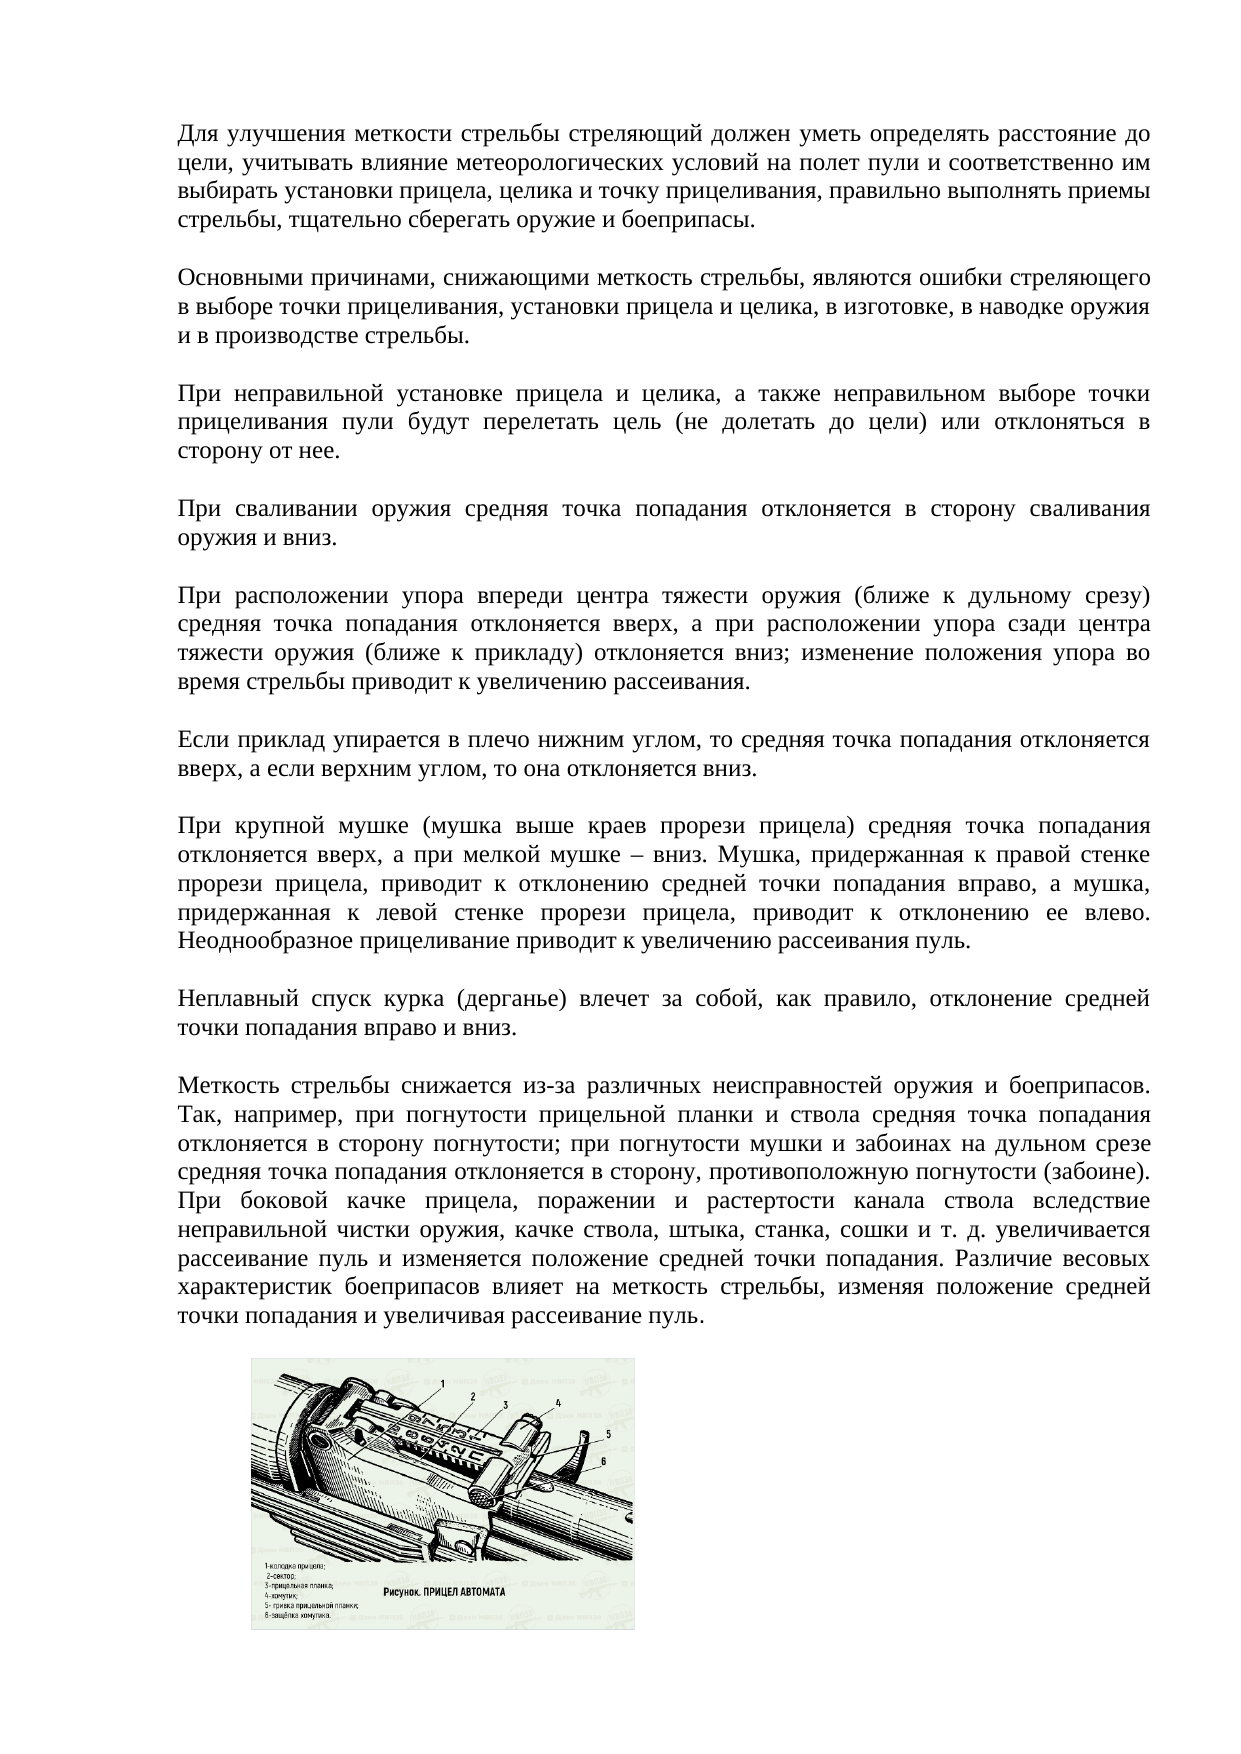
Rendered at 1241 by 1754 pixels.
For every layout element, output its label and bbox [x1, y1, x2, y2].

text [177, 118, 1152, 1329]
picture [251, 1358, 635, 1630]
